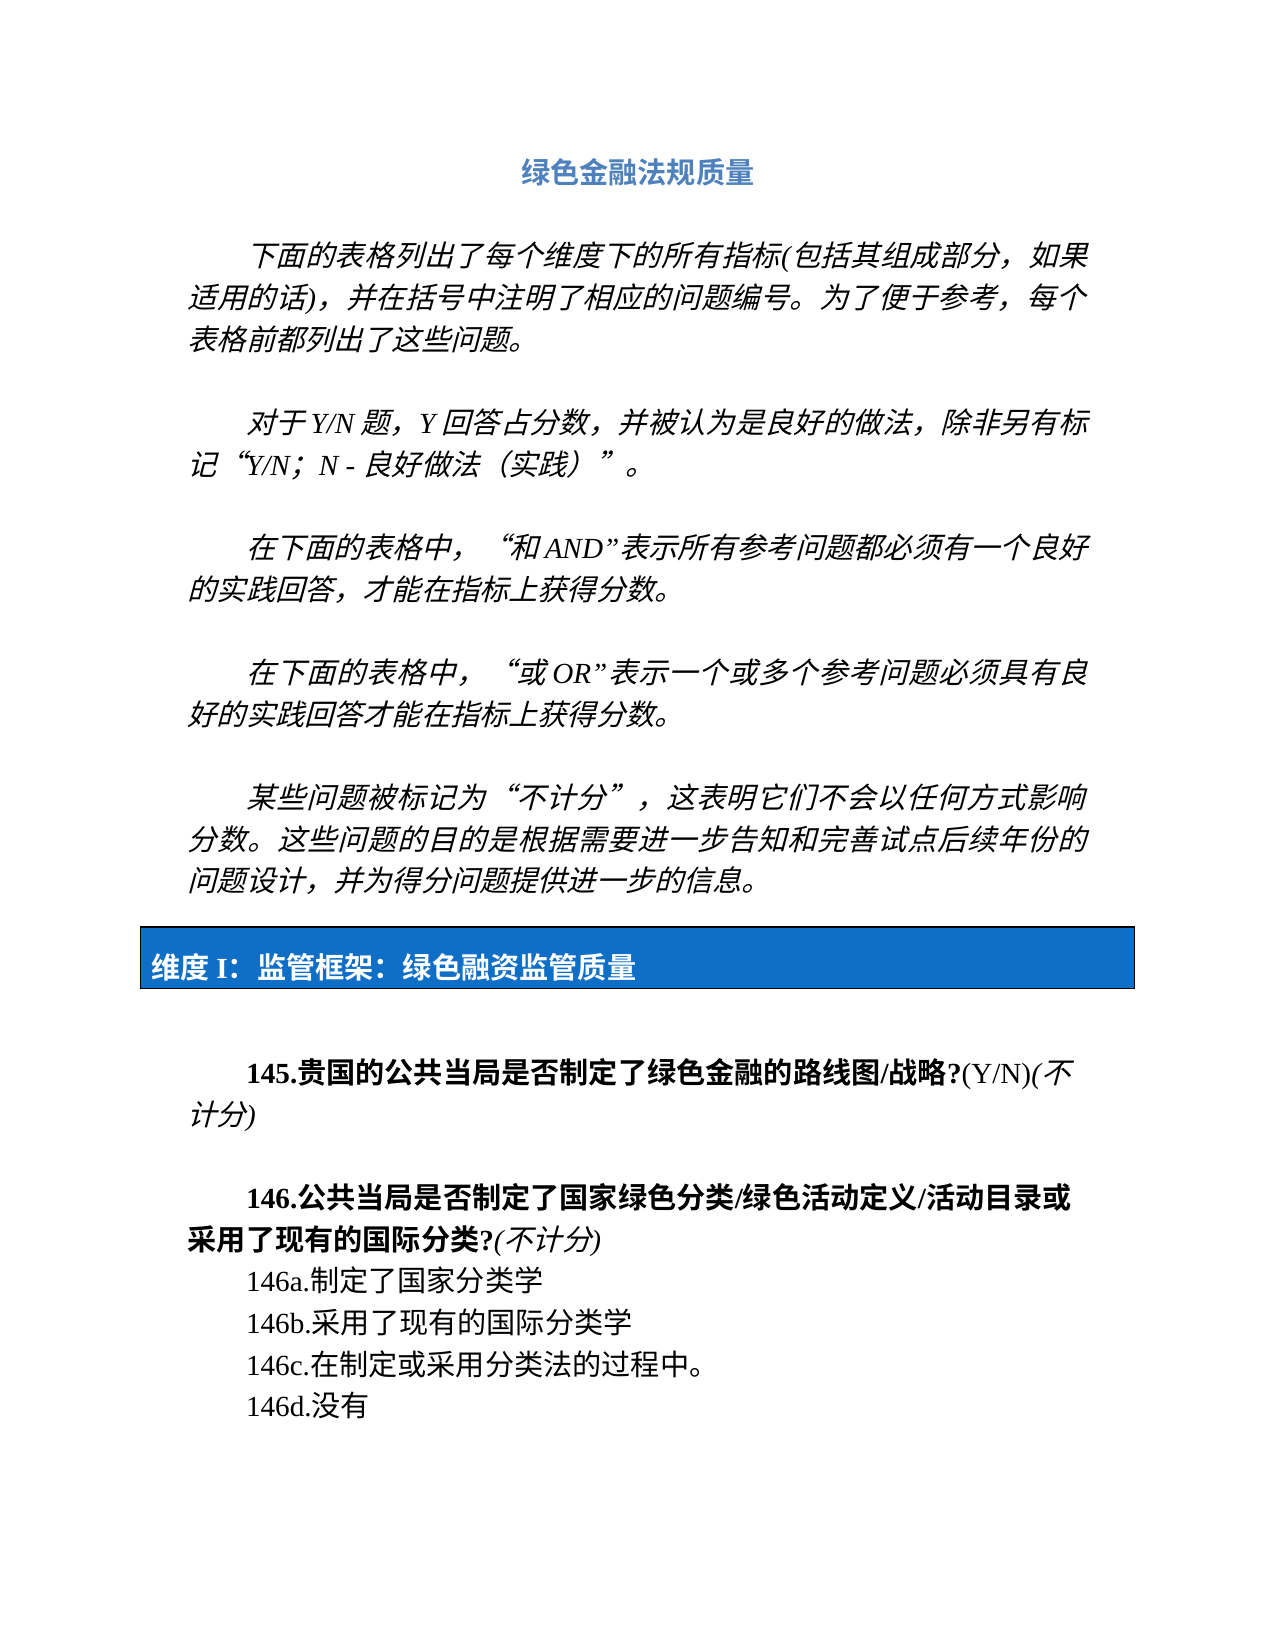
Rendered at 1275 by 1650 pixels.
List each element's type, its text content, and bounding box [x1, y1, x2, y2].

text 146d.没有 [187, 1383, 1087, 1425]
text 146a.制定了国家分类学 [187, 1258, 1087, 1300]
text 在下面的表格中，“和AND”表示所有参考问题都必须有一个良好的实践回答，才能在指标上获得分数。 [187, 525, 1087, 608]
list 145.贵国的公共当局是否制定了绿色金融的路线图/战略?(Y/N)(不计分) [187, 1050, 1087, 1133]
text 146c.在制定或采用分类法的过程中。 [187, 1342, 1087, 1383]
text 对于Y/N题，Y回答占分数，并被认为是良好的做法，除非另有标记“Y/N；N - 良好做法（实践）”。 [187, 400, 1087, 483]
text 146b.采用了现有的国际分类学 [187, 1300, 1087, 1342]
text 在下面的表格中，“或OR”表示一个或多个参考问题必须具有良好的实践回答才能在指标上获得分数。 [187, 650, 1087, 733]
text 下面的表格列出了每个维度下的所有指标(包括其组成部分，如果适用的话)，并在括号中注明了相应的问题编号。为了便于参考，每个表格前都列出了这些问题。 [187, 233, 1087, 358]
text 绿色金融法规质量 [187, 150, 1087, 192]
text 某些问题被标记为“不计分”，这表明它们不会以任何方式影响分数。这些问题的目的是根据需要进一步告知和完善试点后续年份的问题设计，并为得分问题提供进一步的信息。 [187, 775, 1087, 900]
list 146.公共当局是否制定了国家绿色分类/绿色活动定义/活动目录或采用了现有的国际分类?(不计分) [187, 1175, 1087, 1258]
